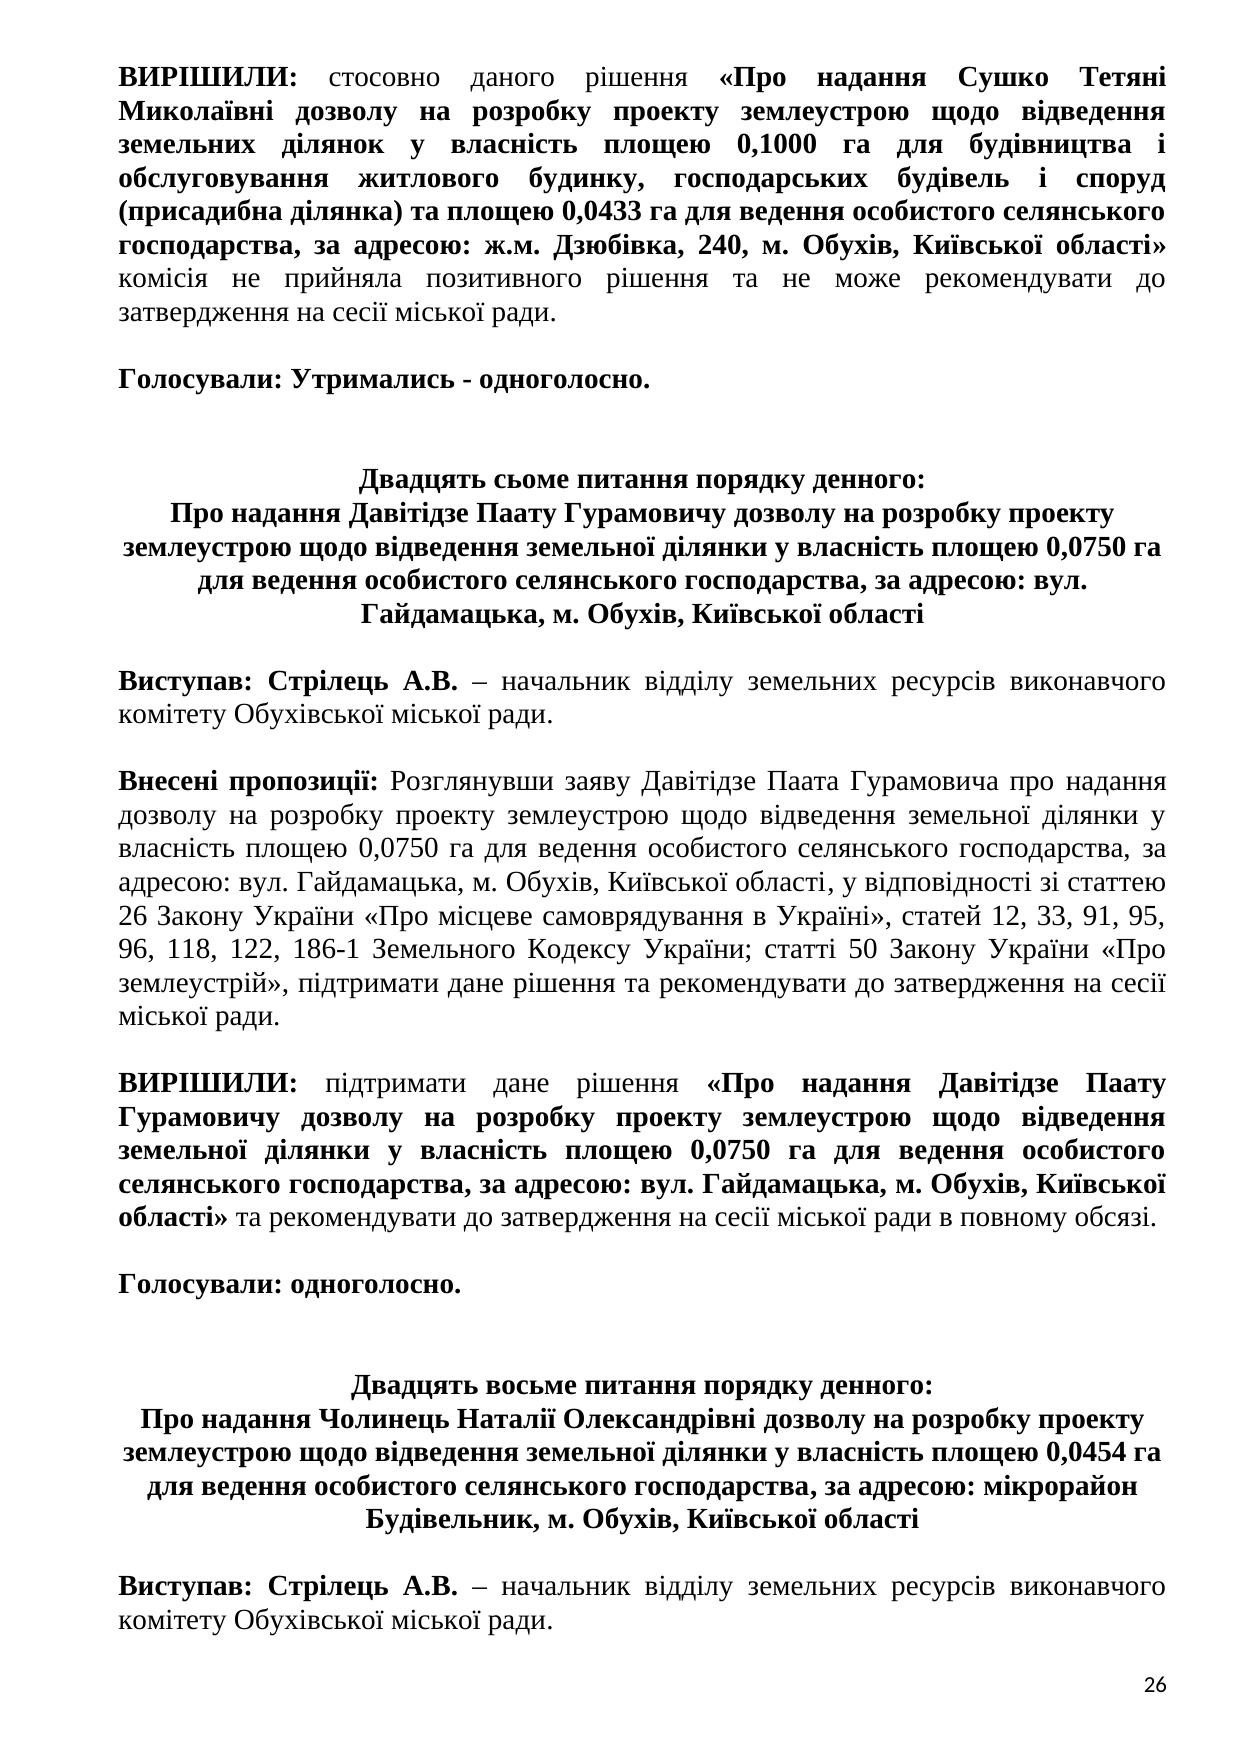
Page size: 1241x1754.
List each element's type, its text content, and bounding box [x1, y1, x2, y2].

text Голосували: одноголосно. [118, 1267, 1167, 1300]
text Виступав: Стрілець А.В. – начальник відділу земельних ресурсів виконавчого комітету Обухівської міської ради. [118, 663, 1167, 730]
text Двадцять восьме питання порядку денного: [118, 1367, 1167, 1401]
text Виступав: Стрілець А.В. – начальник відділу земельних ресурсів виконавчого комітету Обухівської міської ради. [118, 1568, 1167, 1636]
text Голосували: Утримались - одноголосно. [118, 361, 1167, 394]
text ВИРІШИЛИ: підтримати дане рішення «Про надання Давітідзе Паату Гурамовичу дозволу на розробку проекту землеустрою щодо відведення земельної ділянки у власність площею 0,0750 га для ведення особистого селянського господарства, за адресою: вул. Гайдамацька, м. Обухів, Київської області» та рекомендувати до затвердження на сесії міської ради в повному обсязі. [118, 1065, 1167, 1233]
text Про надання Чолинець Наталії Олександрівні дозволу на розробку проекту землеустрою щодо відведення земельної ділянки у власність площею 0,0454 га для ведення особистого селянського господарства, за адресою: мікрорайон Будівельник, м. Обухів, Київської області [118, 1401, 1167, 1535]
text Двадцять сьоме питання порядку денного: [118, 462, 1167, 495]
text Про надання Давітідзе Паату Гурамовичу дозволу на розробку проекту землеустрою щодо відведення земельної ділянки у власність площею 0,0750 га для ведення особистого селянського господарства, за адресою: вул. Гайдамацька, м. Обухів, Київської області [118, 495, 1167, 629]
list Внесені пропозиції: Розглянувши заяву Давітідзе Паата Гурамовича про надання дозволу на розробку проекту землеустрою щодо відведення земельної ділянки у власність площею 0,0750 га для ведення особистого селянського господарства, за адресою: вул. Гайдамацька, м. Обухів, Київської області, у відповідності зі статтею 26 Закону України «Про місцеве самоврядування в Україні», статей 12, 33, 91, 95, 96, 118, 122, 186-1 Земельного Кодексу України; статті 50 Закону України «Про землеустрій», підтримати дане рішення та рекомендувати до затвердження на сесії міської ради. [118, 763, 1167, 1032]
text ВИРІШИЛИ: стосовно даного рішення «Про надання Сушко Тетяні Миколаївні дозволу на розробку проекту землеустрою щодо відведення земельних ділянок у власність площею 0,1000 га для будівництва і обслуговування житлового будинку, господарських будівель і споруд (присадибна ділянка) та площею 0,0433 га для ведення особистого селянського господарства, за адресою: ж.м. Дзюбівка, 240, м. Обухів, Київської області» комісія не прийняла позитивного рішення та не може рекомендувати до затвердження на сесії міської ради. [118, 59, 1167, 327]
